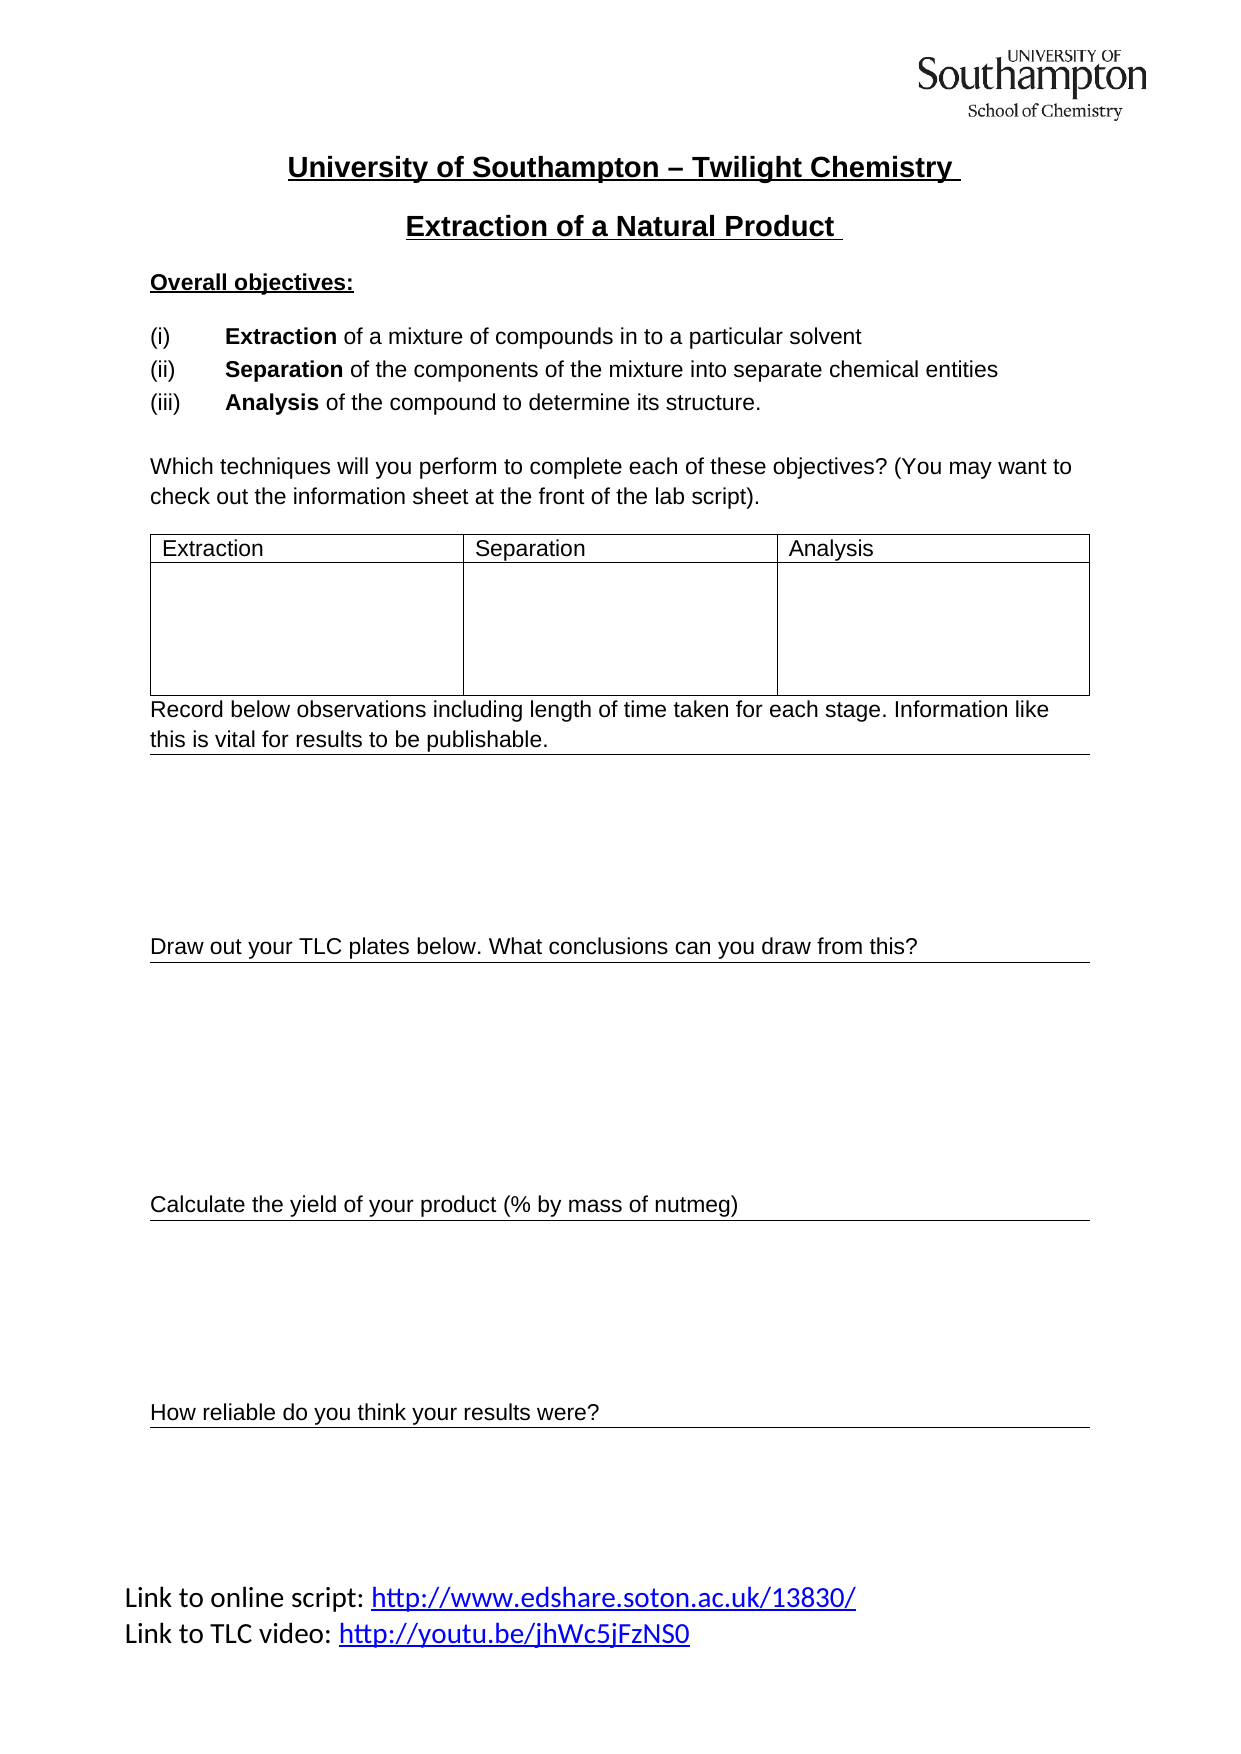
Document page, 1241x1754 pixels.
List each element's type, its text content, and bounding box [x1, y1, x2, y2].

text How reliable do you think your results were? [150, 1399, 1090, 1427]
table_header Extraction [151, 535, 463, 562]
text (i) Extraction of a mixture of compounds in to a particular solvent [150, 320, 1090, 349]
table_header Analysis [778, 535, 1089, 562]
table_cell [778, 563, 1089, 694]
picture [918, 50, 1147, 121]
text Which techniques will you perform to complete each of these objectives? (You may want to check out the information sheet at the front of the lab script). [150, 453, 1090, 510]
text Extraction of a Natural Product [150, 209, 1090, 243]
text Overall objectives: [150, 269, 1090, 295]
table_cell [151, 563, 463, 694]
text (ii) Separation of the components of the mixture into separate chemical entities [150, 353, 1090, 382]
text Record below observations including length of time taken for each stage. Information like this is vital for results to be publishable. [150, 696, 1090, 754]
text Calculate the yield of your product (% by mass of nutmeg) [150, 1191, 1090, 1220]
text University of Southampton – Twilight Chemistry [150, 150, 1090, 183]
table_header Separation [464, 535, 777, 562]
table_cell [464, 563, 777, 694]
text (iii) Analysis of the compound to determine its structure. [150, 386, 1090, 416]
text Draw out your TLC plates below. What conclusions can you draw from this? [150, 933, 1090, 962]
